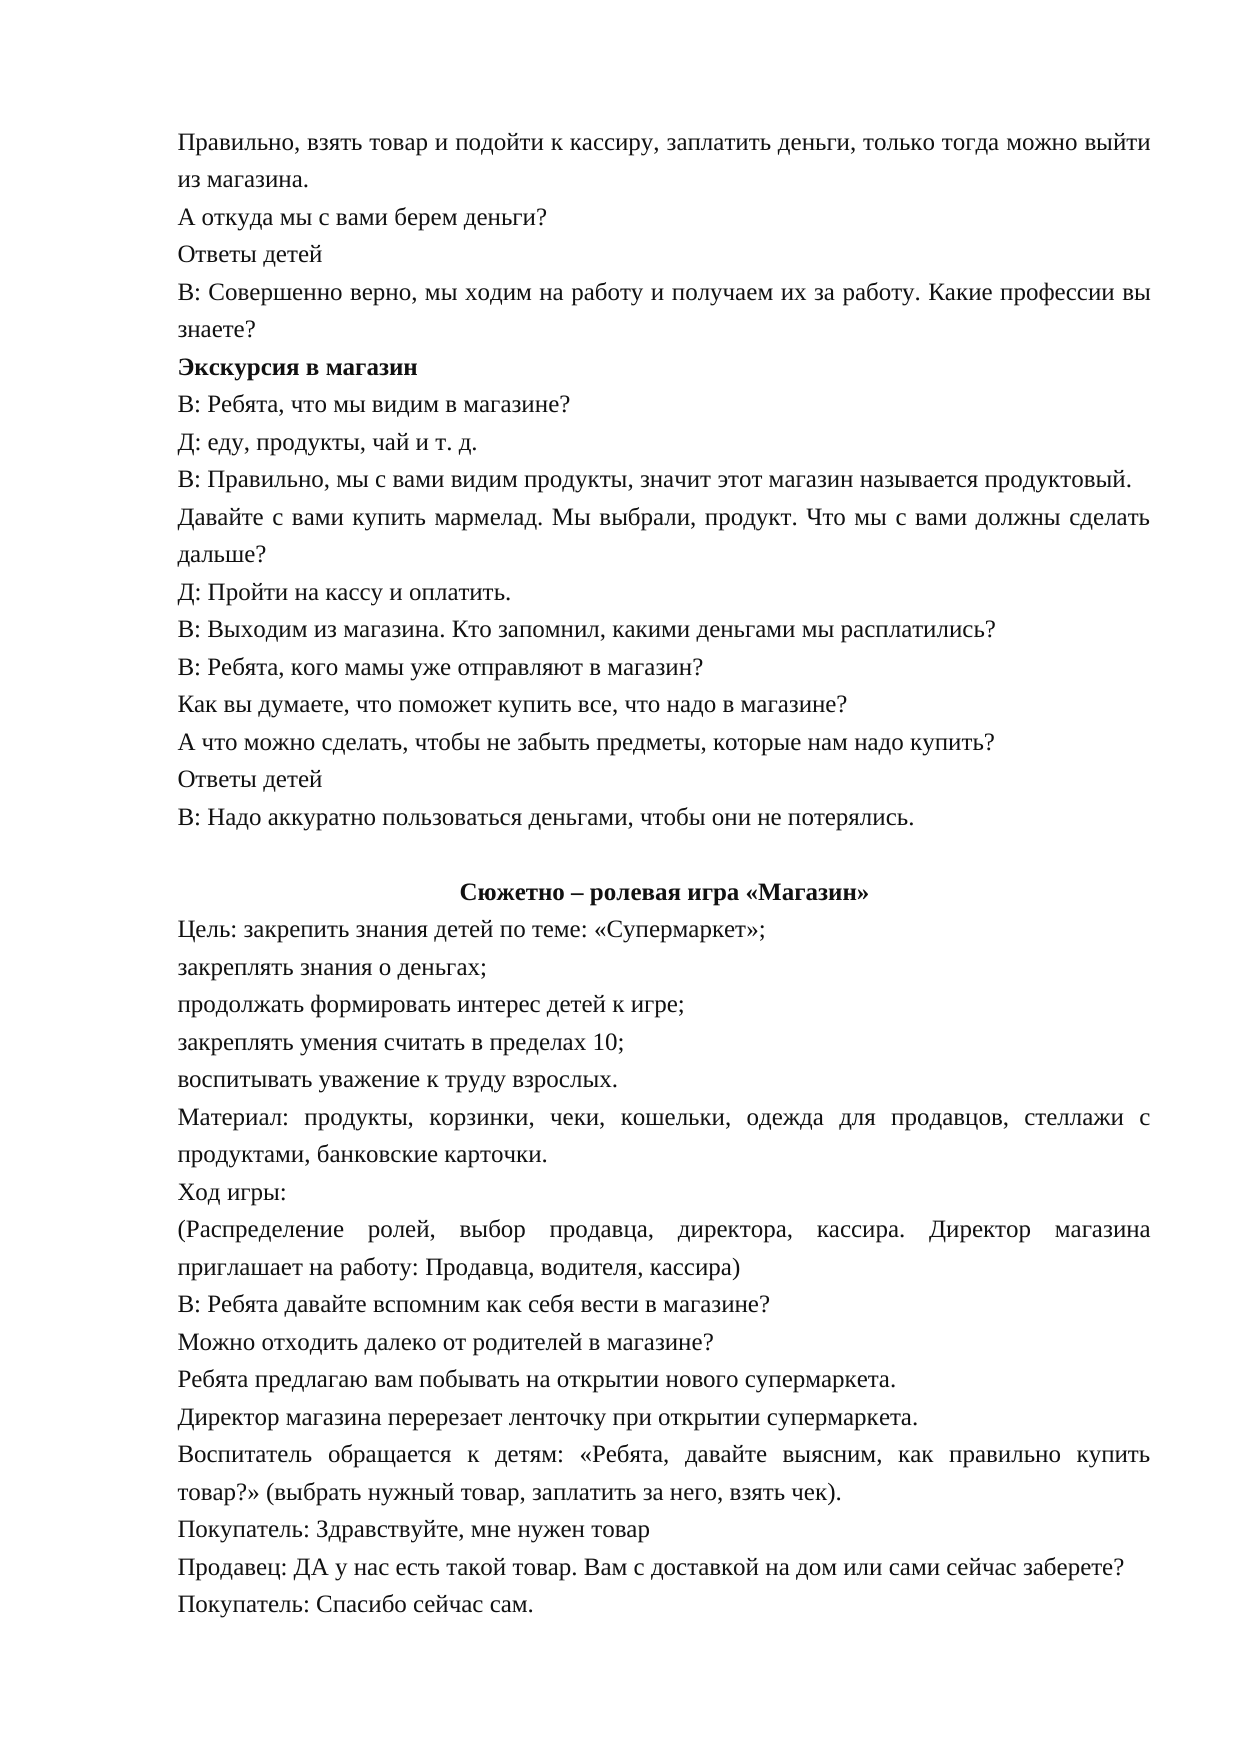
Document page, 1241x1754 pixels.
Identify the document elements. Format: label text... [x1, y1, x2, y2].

text В: Ребята давайте вспомним как себя вести в магазине? [177, 1281, 1152, 1318]
text Директор магазина перерезает ленточку при открытии супермаркета. [177, 1393, 1152, 1431]
text Д: еду, продукты, чай и т. д. [177, 418, 1152, 456]
text Цель: закрепить знания детей по теме: «Супермаркет»; [177, 906, 1152, 943]
text Материал: продукты, корзинки, чеки, кошельки, одежда для продавцов, стеллажи с продуктами, банковские карточки. [177, 1093, 1152, 1168]
text Ответы детей [177, 231, 1152, 268]
text Воспитатель обращается к детям: «Ребята, давайте выясним, как правильно купить товар?» (выбрать нужный товар, заплатить за него, взять чек). [177, 1431, 1152, 1506]
text продолжать формировать интерес детей к игре; [177, 981, 1152, 1018]
text Продавец: ДА у нас есть такой товар. Вам с доставкой на дом или сами сейчас заберете? [177, 1543, 1152, 1581]
text В: Выходим из магазина. Кто запомнил, какими деньгами мы расплатились? [177, 606, 1152, 643]
text Можно отходить далеко от родителей в магазине? [177, 1318, 1152, 1356]
text закреплять умения считать в пределах 10; [177, 1018, 1152, 1056]
text воспитывать уважение к труду взрослых. [177, 1056, 1152, 1093]
text В: Ребята, кого мамы уже отправляют в магазин? [177, 643, 1152, 681]
text Покупатель: Спасибо сейчас сам. [177, 1581, 1152, 1618]
text (Распределение ролей, выбор продавца, директора, кассира. Директор магазина приглашает на работу: Продавца, водителя, кассира) [177, 1206, 1152, 1281]
text Ход игры: [177, 1168, 1152, 1206]
text Ребята предлагаю вам побывать на открытии нового супермаркета. [177, 1356, 1152, 1393]
text Экскурсия в магазин [177, 343, 1152, 381]
text В: Совершенно верно, мы ходим на работу и получаем их за работу. Какие профессии вы знаете? [177, 268, 1152, 343]
text закреплять знания о деньгах; [177, 943, 1152, 981]
text Правильно, взять товар и подойти к кассиру, заплатить деньги, только тогда можно выйти из магазина. [177, 118, 1152, 193]
text Покупатель: Здравствуйте, мне нужен товар [177, 1506, 1152, 1543]
text Д: Пройти на кассу и оплатить. [177, 568, 1152, 606]
text А откуда мы с вами берем деньги? [177, 193, 1152, 231]
text А что можно сделать, чтобы не забыть предметы, которые нам надо купить? [177, 718, 1152, 756]
text Ответы детей [177, 756, 1152, 793]
text В: Ребята, что мы видим в магазине? [177, 381, 1152, 418]
text В: Правильно, мы с вами видим продукты, значит этот магазин называется продуктовый. [177, 456, 1152, 493]
text Как вы думаете, что поможет купить все, что надо в магазине? [177, 681, 1152, 718]
text Сюжетно – ролевая игра «Магазин» [177, 868, 1152, 906]
text В: Надо аккуратно пользоваться деньгами, чтобы они не потерялись. [177, 793, 1152, 831]
text Давайте с вами купить мармелад. Мы выбрали, продукт. Что мы с вами должны сделать дальше? [177, 493, 1152, 568]
